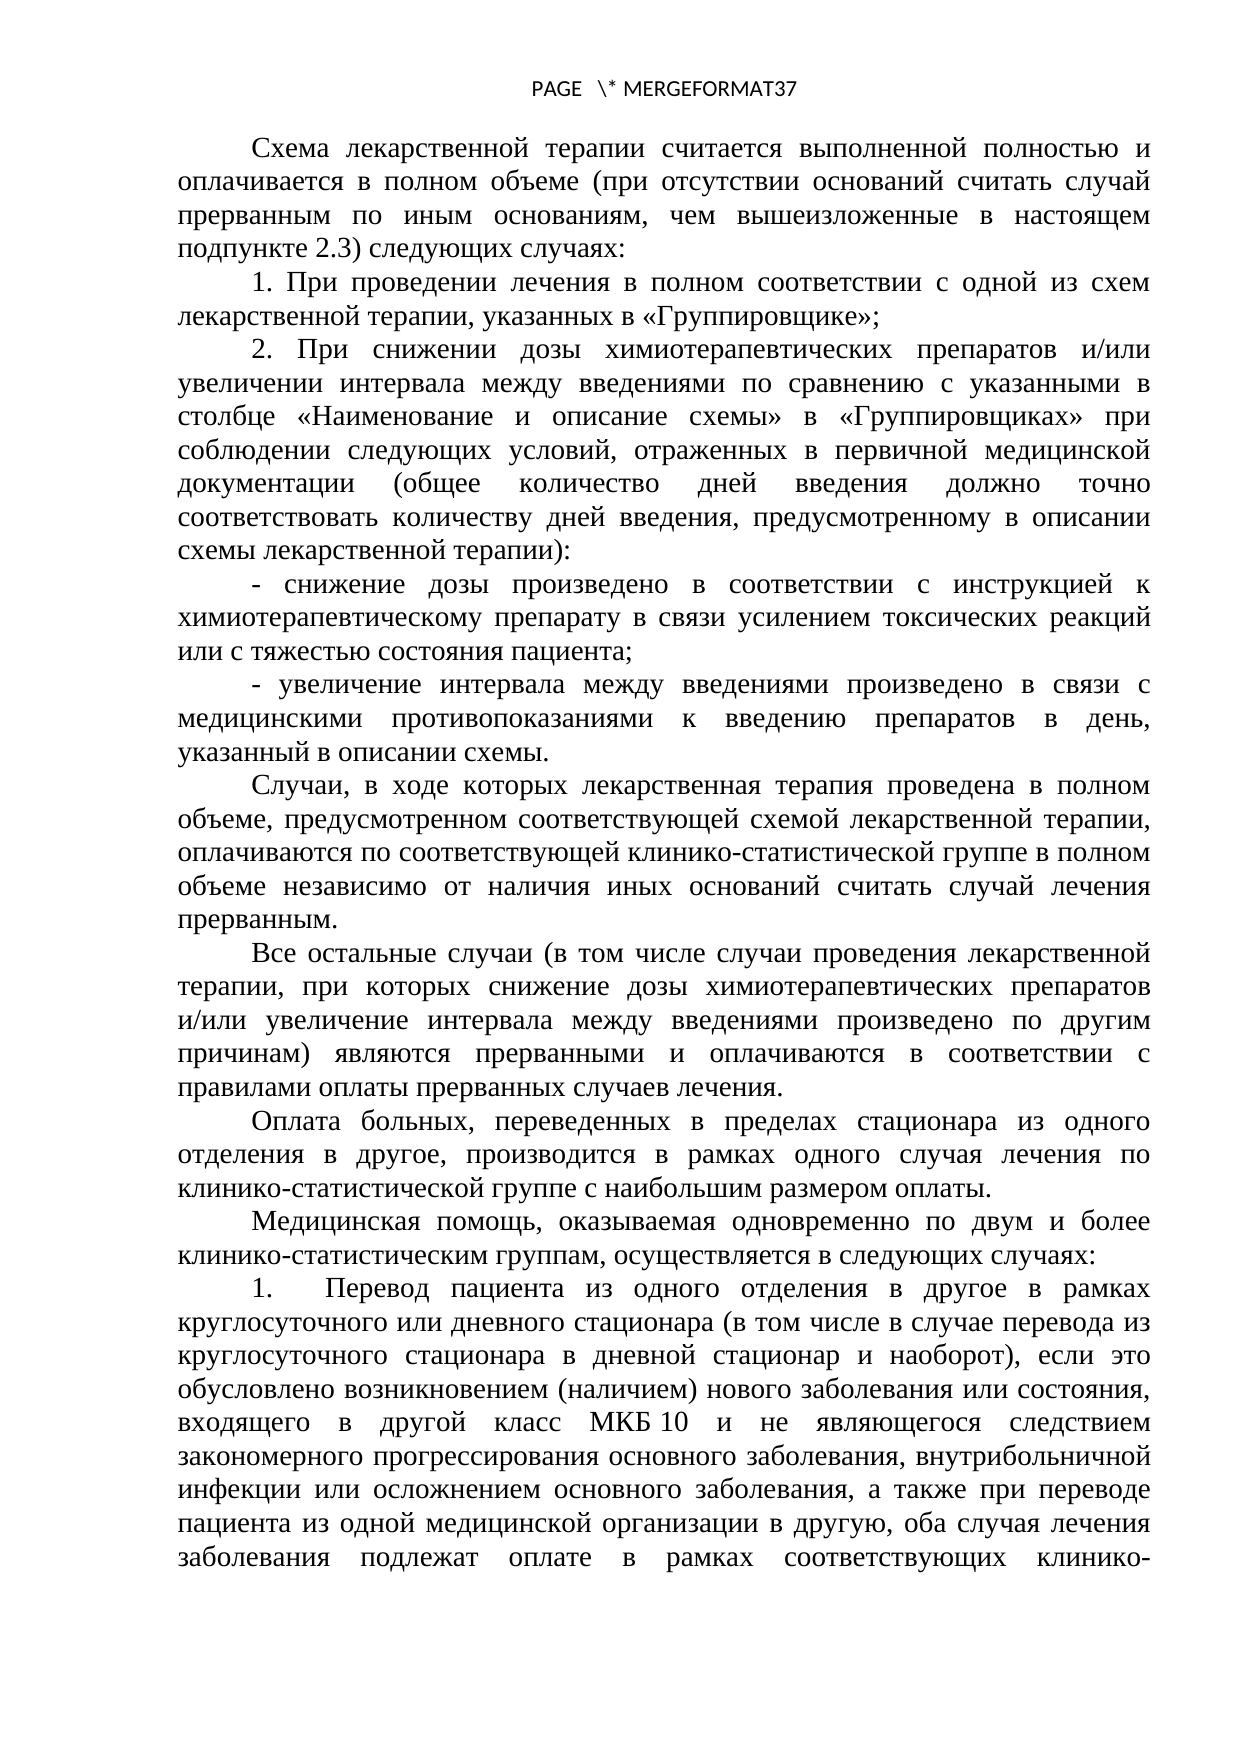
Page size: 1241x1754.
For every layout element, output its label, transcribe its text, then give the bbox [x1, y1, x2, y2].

text Оплата больных, переведенных в пределах стационара из одного отделения в другое, производится в рамках одного случая лечения по клинико-статистической группе с наибольшим размером оплаты. [177, 1103, 1152, 1203]
text Случаи, в ходе которых лекарственная терапия проведена в полном объеме, предусмотренном соответствующей схемой лекарственной терапии, оплачиваются по соответствующей клинико-статистической группе в полном объеме независимо от наличия иных оснований считать случай лечения прерванным. [177, 767, 1152, 935]
text 1. При проведении лечения в полном соответствии с одной из схем лекарственной терапии, указанных в «Группировщике»; [177, 264, 1152, 331]
text - увеличение интервала между введениями произведено в связи с медицинскими противопоказаниями к введению препаратов в день, указанный в описании схемы. [177, 667, 1152, 767]
text - снижение дозы произведено в соответствии с инструкцией к химиотерапевтическому препарату в связи усилением токсических реакций или с тяжестью состояния пациента; [177, 566, 1152, 667]
text Схема лекарственной терапии считается выполненной полностью и оплачивается в полном объеме (при отсутствии оснований считать случай прерванным по иным основаниям, чем вышеизложенные в настоящем подпункте 2.3) следующих случаях: [177, 130, 1152, 264]
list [177, 1270, 1152, 1572]
text 2. При снижении дозы химиотерапевтических препаратов и/или увеличении интервала между введениями по сравнению с указанными в столбце «Наименование и описание схемы» в «Группировщиках» при соблюдении следующих условий, отраженных в первичной медицинской документации (общее количество дней введения должно точно соответствовать количеству дней введения, предусмотренному в описании схемы лекарственной терапии): [177, 331, 1152, 566]
text Все остальные случаи (в том числе случаи проведения лекарственной терапии, при которых снижение дозы химиотерапевтических препаратов и/или увеличение интервала между введениями произведено по другим причинам) являются прерванными и оплачиваются в соответствии с правилами оплаты прерванных случаев лечения. [177, 935, 1152, 1103]
text Медицинская помощь, оказываемая одновременно по двум и более клинико-статистическим группам, осуществляется в следующих случаях: [177, 1203, 1152, 1270]
